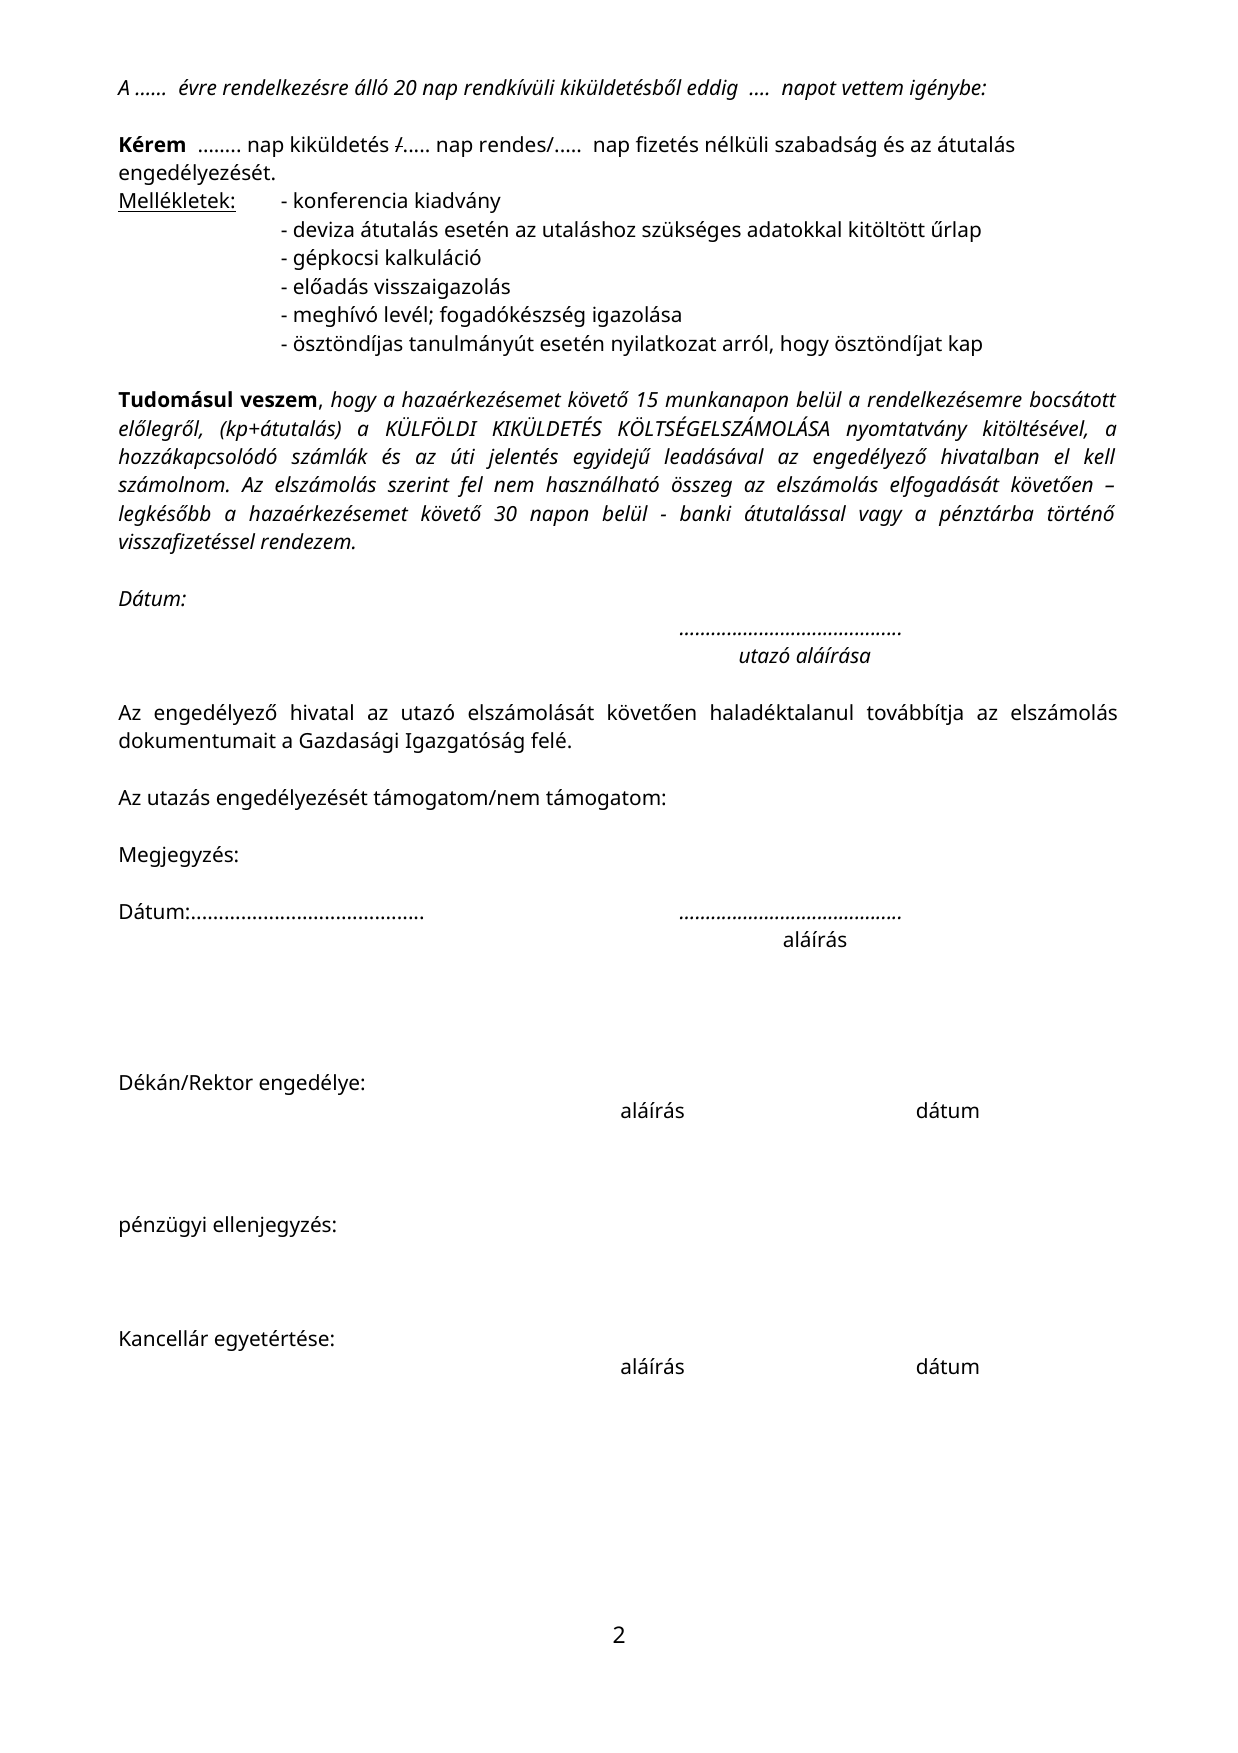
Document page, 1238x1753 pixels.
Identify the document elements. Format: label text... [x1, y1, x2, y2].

text Dékán/Rektor engedélye: [118, 1068, 1119, 1096]
text aláírás [118, 926, 1119, 954]
text Dátum:.......................................... .......................................... [118, 897, 1119, 926]
text Kérem …….. nap kiküldetés /..... nap rendes/..... nap fizetés nélküli szabadság és az átutalás engedélyezését. [118, 130, 1119, 187]
text - meghívó levél; fogadókészség igazolása [118, 300, 1119, 329]
text - ösztöndíjas tanulmányút esetén nyilatkozat arról, hogy ösztöndíjat kap [118, 329, 1119, 357]
text aláírás dátum [118, 1096, 1119, 1124]
text Dátum: [118, 584, 1119, 613]
text Az engedélyező hivatal az utazó elszámolását követően haladéktalanul továbbítja az elszámolás dokumentumait a Gazdasági Igazgatóság felé. [118, 698, 1119, 755]
text pénzügyi ellenjegyzés: [118, 1210, 1119, 1238]
text .......................................... [118, 613, 1119, 641]
text Tudomásul veszem, hogy a hazaérkezésemet követő 15 munkanapon belül a rendelkezésemre bocsátott előlegről, (kp+átutalás) a külföldi kiküldetés költségelszámolásA nyomtatvány kitöltésével, a hozzákapcsolódó számlák és az úti jelentés egyidejű leadásával az engedélyező hivatalban el kell számolnom. Az elszámolás szerint fel nem használható összeg az elszámolás elfogadását követően – legkésőbb a hazaérkezésemet követő 30 napon belül - banki átutalással vagy a pénztárba történő visszafizetéssel rendezem. [118, 385, 1119, 556]
text - előadás visszaigazolás [118, 272, 1119, 300]
text Kancellár egyetértése: [118, 1324, 1119, 1352]
text A …… évre rendelkezésre álló 20 nap rendkívüli kiküldetésből eddig …. napot vettem igénybe: [118, 73, 1119, 101]
text aláírás dátum [118, 1352, 1119, 1381]
text Az utazás engedélyezését támogatom/nem támogatom: [118, 783, 1119, 812]
text Megjegyzés: [118, 840, 1119, 869]
text - gépkocsi kalkuláció [118, 243, 1119, 272]
text - deviza átutalás esetén az utaláshoz szükséges adatokkal kitöltött űrlap [118, 215, 1119, 243]
text utazó aláírása [118, 641, 1119, 669]
text Mellékletek: - konferencia kiadvány [118, 187, 1119, 215]
